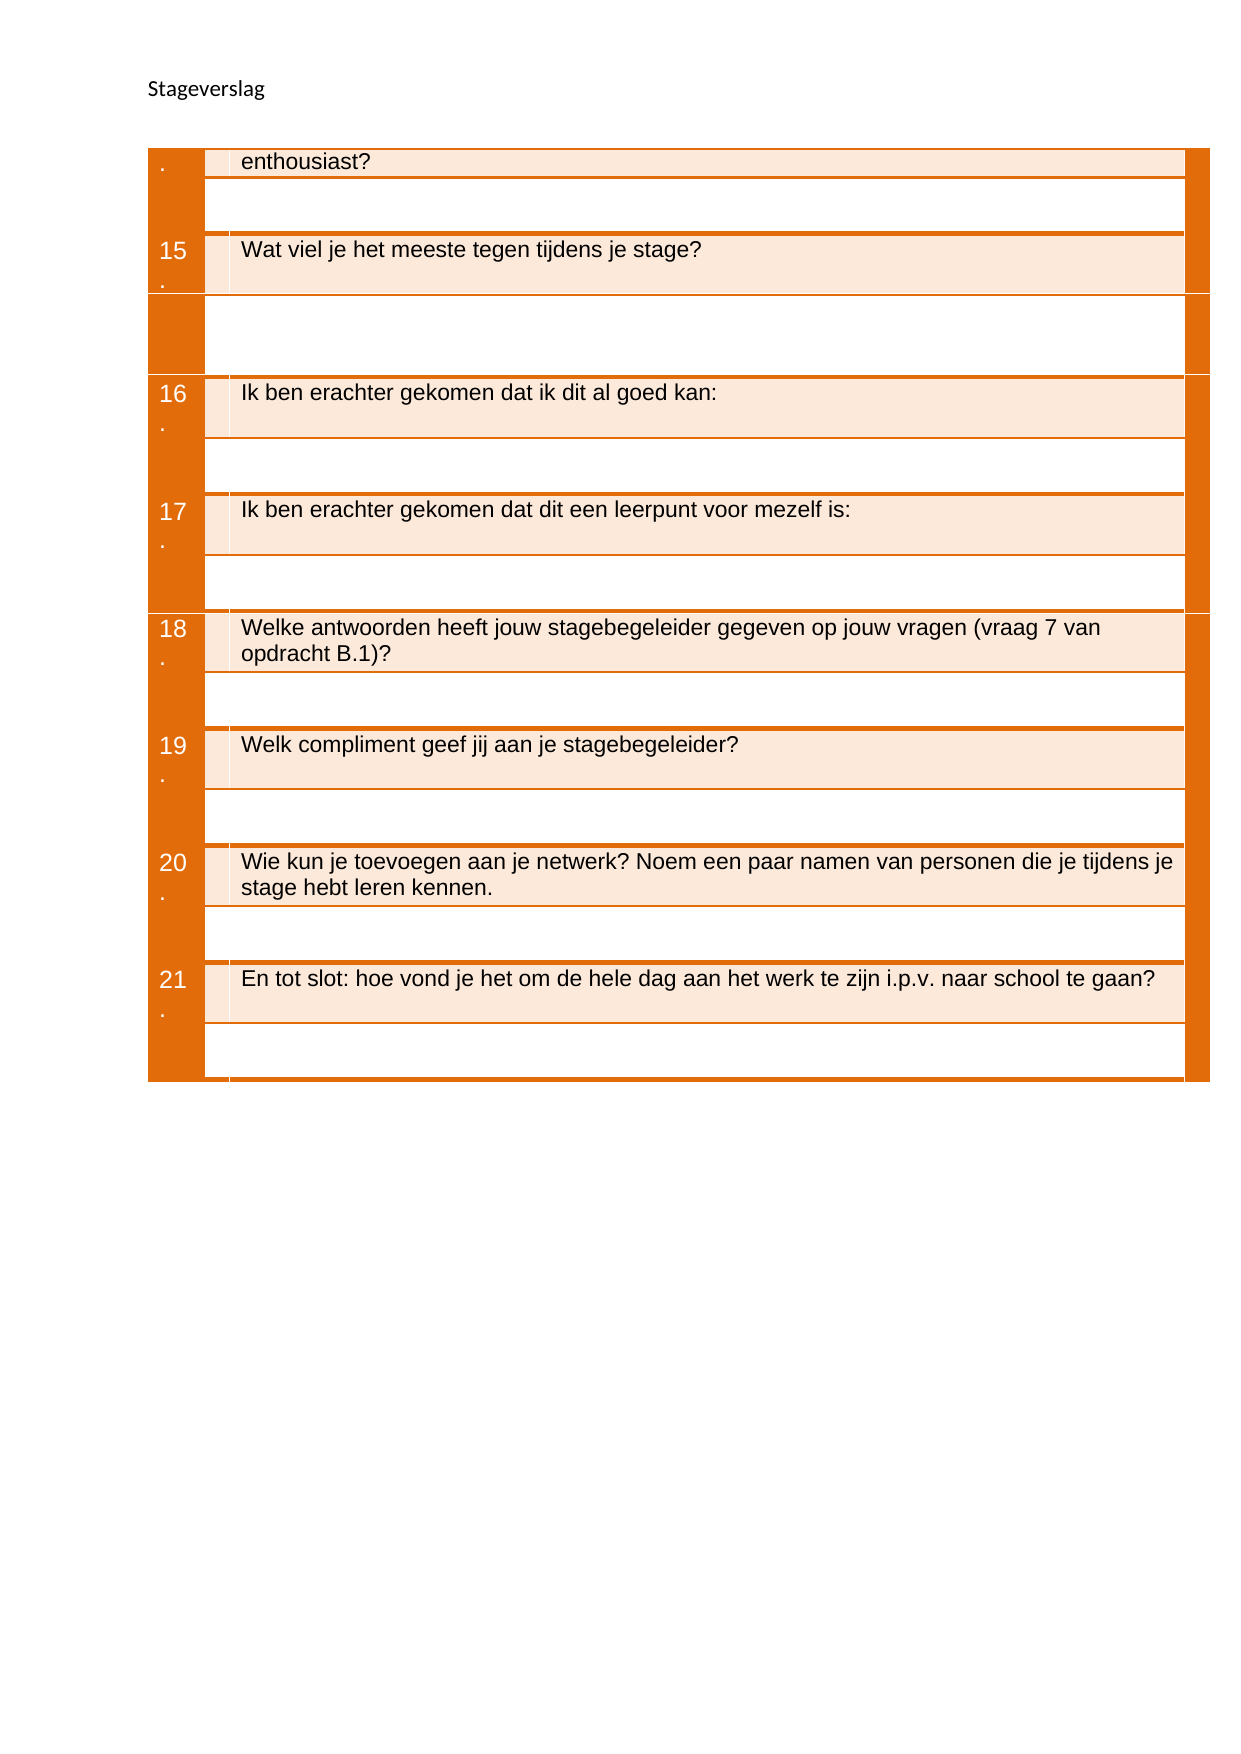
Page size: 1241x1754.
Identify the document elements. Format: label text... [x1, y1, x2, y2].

table_cell [148, 294, 205, 374]
table_cell [205, 843, 229, 848]
table_cell 19. [148, 731, 205, 788]
table_cell [230, 492, 1184, 496]
table_cell [205, 790, 229, 843]
table_cell [1185, 231, 1210, 236]
table_cell [205, 496, 229, 554]
table_cell [1185, 788, 1210, 843]
table_cell [230, 726, 1184, 731]
table_cell [1185, 1077, 1210, 1082]
table_cell [205, 907, 229, 960]
table_cell [1185, 176, 1210, 231]
table_cell [205, 439, 229, 492]
table_cell [1185, 965, 1210, 1022]
table_cell [205, 1077, 229, 1082]
table_cell [205, 614, 229, 671]
table_cell Ik ben erachter gekomen dat dit een leerpunt voor mezelf is: [230, 496, 1184, 554]
table_cell [148, 492, 205, 496]
table_cell [148, 960, 205, 965]
table_cell 15. [148, 236, 205, 293]
table_cell [205, 848, 229, 905]
table_cell [230, 960, 1184, 965]
table_cell [205, 375, 229, 379]
table_cell [148, 375, 205, 379]
table_cell [1185, 726, 1210, 731]
table_cell [230, 375, 1184, 379]
table_cell [148, 1077, 205, 1082]
table_cell [205, 673, 229, 726]
table_cell 14. [148, 148, 205, 176]
table_cell [230, 296, 1184, 374]
table_cell [205, 1024, 229, 1077]
table_cell [205, 296, 229, 374]
table_cell [205, 556, 229, 609]
table_cell [1185, 236, 1210, 293]
table_cell Welke antwoorden heeft jouw stagebegeleider gegeven op jouw vragen (vraag 7 van opdracht B.1)? [230, 614, 1184, 671]
table_cell 20. [148, 848, 205, 905]
table_cell 16. [148, 379, 205, 437]
table_cell [205, 379, 229, 437]
table_cell [1185, 609, 1210, 613]
table_cell [230, 907, 1184, 960]
table_cell [205, 492, 229, 496]
table_cell [1185, 437, 1210, 492]
table_cell Wie kun je toevoegen aan je netwerk? Noem een paar namen van personen die je tijdens je stage hebt leren kennen. [230, 848, 1184, 905]
table_cell [230, 231, 1184, 236]
table_cell [148, 1022, 205, 1077]
table_cell [230, 843, 1184, 848]
table_cell [1185, 496, 1210, 554]
table_cell [205, 150, 229, 176]
table_cell 21. [148, 965, 205, 1022]
table_cell [230, 673, 1184, 726]
table_cell 17. [148, 496, 205, 554]
table_cell [205, 726, 229, 731]
table_cell [1185, 554, 1210, 609]
table_cell [1185, 375, 1210, 379]
table_cell [1185, 148, 1210, 176]
table_cell [205, 231, 229, 236]
table_cell [205, 965, 229, 1022]
table_cell [1185, 731, 1210, 788]
table_cell [1185, 848, 1210, 905]
table_cell [230, 439, 1184, 492]
table_cell [148, 231, 205, 236]
table_cell [148, 176, 205, 231]
table_cell [148, 554, 205, 609]
table_cell Wat viel je het meeste tegen tijdens je stage? [230, 236, 1184, 293]
table_cell [1185, 492, 1210, 496]
table_cell [1185, 671, 1210, 726]
table_cell [205, 960, 229, 965]
table_cell [1185, 905, 1210, 960]
table_cell [148, 726, 205, 731]
table_cell [148, 905, 205, 960]
table_cell [205, 179, 229, 231]
table_cell [205, 236, 229, 293]
table_cell [230, 1077, 1184, 1082]
table_cell [205, 609, 229, 613]
table_cell [230, 179, 1184, 231]
table_cell [230, 790, 1184, 843]
table_cell [230, 609, 1184, 613]
table_cell [205, 731, 229, 788]
table_cell [230, 556, 1184, 609]
table_cell Welk compliment geef jij aan je stagebegeleider? [230, 731, 1184, 788]
table_cell [1185, 1022, 1210, 1077]
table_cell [230, 150, 1184, 176]
table_cell [230, 1024, 1184, 1077]
table_cell [1185, 960, 1210, 965]
table_cell [1185, 843, 1210, 848]
table_cell [1185, 614, 1210, 671]
table_cell [148, 609, 205, 613]
table_cell En tot slot: hoe vond je het om de hele dag aan het werk te zijn i.p.v. naar school te gaan? [230, 965, 1184, 1022]
table_cell Ik ben erachter gekomen dat ik dit al goed kan: [230, 379, 1184, 437]
table_cell [148, 843, 205, 848]
table_cell [1185, 379, 1210, 437]
table_cell [148, 671, 205, 726]
table_cell [148, 437, 205, 492]
table_cell [1185, 294, 1210, 374]
table_cell [148, 788, 205, 843]
table_cell 18. [148, 614, 205, 671]
